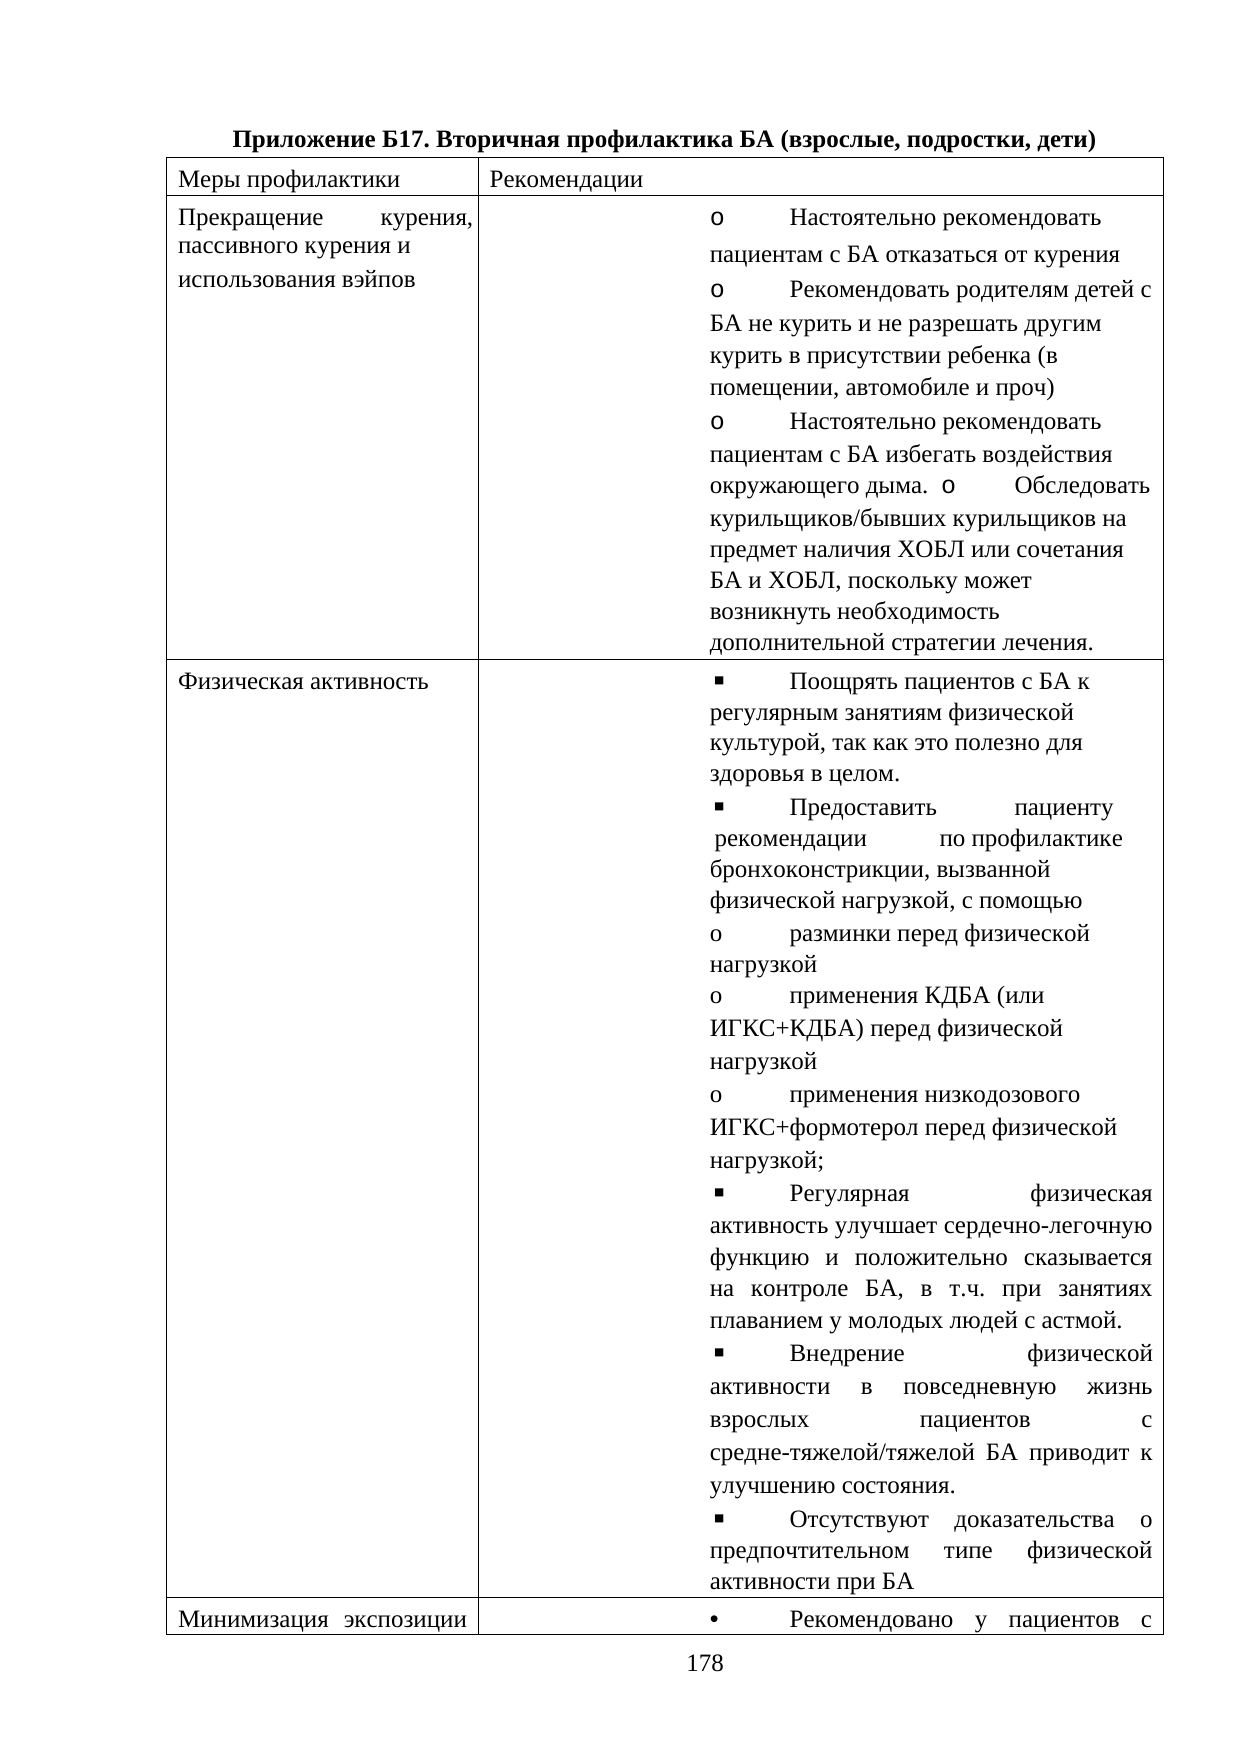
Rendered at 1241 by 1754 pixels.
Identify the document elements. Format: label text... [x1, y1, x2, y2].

table_header Меры профилактики [167, 158, 478, 195]
table_header Рекомендации [479, 158, 1163, 195]
table_cell Прекращение курения, пассивного курения и использования вэйпов [167, 196, 478, 658]
table_cell Поощрять пациентов с БА к регулярным занятиям физической культурой, так как это полезно для здоровья в целом. Предоставить пациенту рекомендации по профилактике бронхоконстрикции, вызванной физической нагрузкой, с помощью разминки перед физической нагрузкой применения КДБА (или ИГКС+КДБА) перед физической нагрузкой применения низкодозового ИГКС+формотерол перед физической нагрузкой; Регулярная физическая активность улучшает сердечно-легочную функцию и положительно сказывается на контроле БА, в т.ч. при занятиях плаванием у молодых людей с астмой. Внедрение физической активности в повседневную жизнь взрослых пациентов с средне-тяжелой/тяжелой БА приводит к улучшению состояния. Отсутствуют доказательства о предпочтительном типе физической активности при БА [479, 660, 1163, 1597]
table_cell Настоятельно рекомендовать пациентам с БА отказаться от курения Рекомендовать родителям детей с БА не курить и не разрешать другим курить в присутствии ребенка (в помещении, автомобиле и проч) Настоятельно рекомендовать пациентам с БА избегать воздействия окружающего дыма. o Обследовать курильщиков/бывших курильщиков на предмет наличия ХОБЛ или сочетания БА и ХОБЛ, поскольку может возникнуть необходимость дополнительной стратегии лечения. [479, 196, 1163, 658]
table_cell Физическая активность [167, 660, 478, 1597]
subtitle Приложение Б17. Вторичная профилактика БА (взрослые, подростки, дети) [232, 124, 1239, 153]
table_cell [479, 1598, 1163, 1633]
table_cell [167, 1598, 478, 1633]
